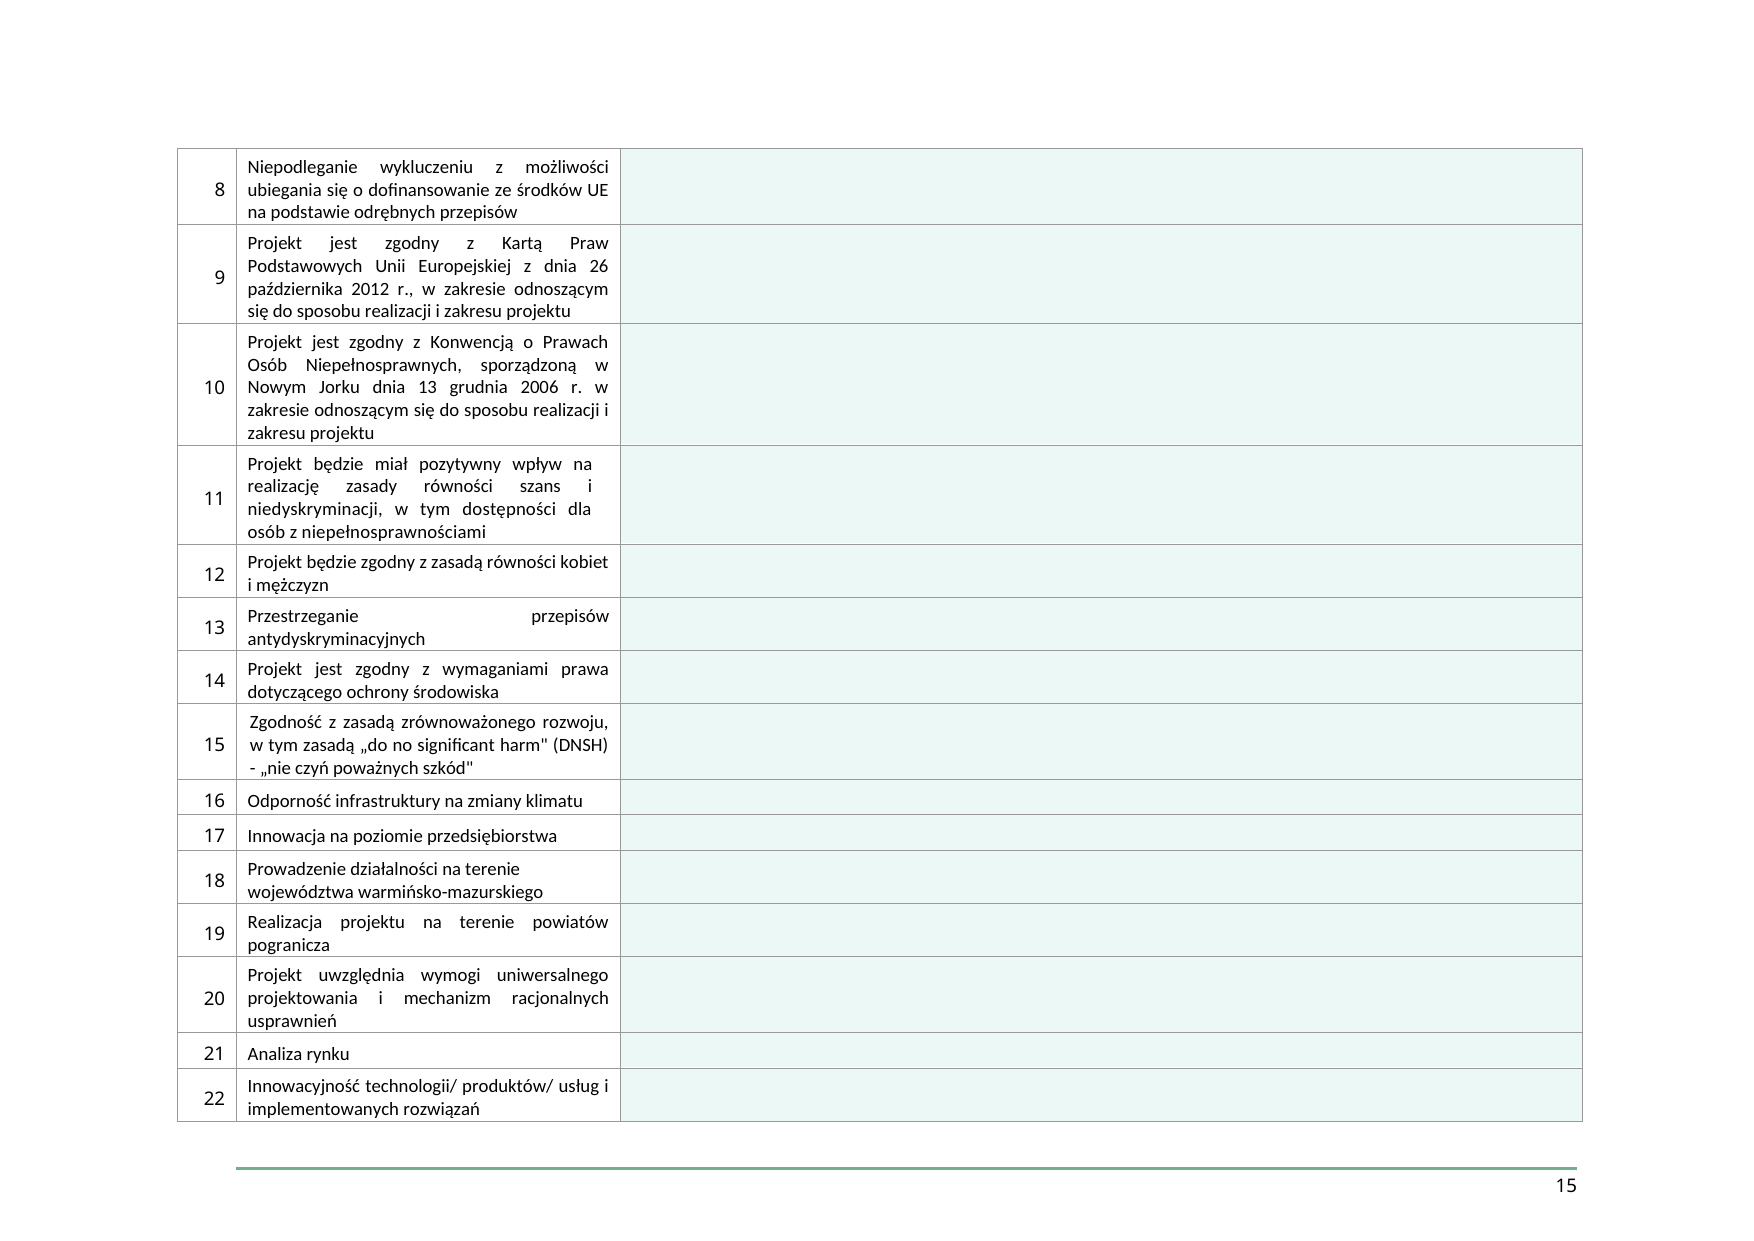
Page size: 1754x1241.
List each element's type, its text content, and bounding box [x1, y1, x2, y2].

table_cell [621, 904, 1582, 956]
table_cell [621, 324, 1582, 444]
table_cell Projekt będzie miał pozytywny wpływ na realizację zasady równości szans i niedyskryminacji, w tym dostępności dla osób z niepełnosprawnościami [237, 446, 620, 543]
table_cell 11 [178, 446, 236, 543]
table_cell [621, 1069, 1582, 1121]
table_cell 18 [178, 851, 236, 903]
table_cell 15 [178, 704, 236, 779]
table_cell [621, 651, 1582, 703]
table_cell 10 [178, 324, 236, 444]
table_cell Niepodleganie wykluczeniu z możliwości ubiegania się o dofinansowanie ze środków UE na podstawie odrębnych przepisów [237, 149, 620, 224]
table_cell 21 [178, 1033, 236, 1067]
table_cell [621, 598, 1582, 650]
table_cell 17 [178, 815, 236, 850]
table_cell 16 [178, 780, 236, 814]
table_cell 20 [178, 957, 236, 1032]
table_cell Prowadzenie działalności na terenie województwa warmińsko-mazurskiego [237, 851, 620, 903]
table_cell Projekt uwzględnia wymogi uniwersalnego projektowania i mechanizm racjonalnych usprawnień [237, 957, 620, 1032]
table_cell Innowacyjność technologii/ produktów/ usług i implementowanych rozwiązań [237, 1069, 620, 1121]
table_cell [621, 446, 1582, 543]
table_cell [621, 1033, 1582, 1067]
table_cell Projekt będzie zgodny z zasadą równości kobiet i mężczyzn [237, 545, 620, 597]
table_cell 13 [178, 598, 236, 650]
table_cell Projekt jest zgodny z Konwencją o Prawach Osób Niepełnosprawnych, sporządzoną w Nowym Jorku dnia 13 grudnia 2006 r. w zakresie odnoszącym się do sposobu realizacji i zakresu projektu [237, 324, 620, 444]
table_cell Realizacja projektu na terenie powiatów pogranicza [237, 904, 620, 956]
table_cell [621, 851, 1582, 903]
table_cell 8 [178, 149, 236, 224]
table_cell 9 [178, 225, 236, 323]
table_cell [621, 545, 1582, 597]
table_cell Przestrzeganie przepisów antydyskryminacyjnych [237, 598, 620, 650]
table_cell [621, 149, 1582, 224]
table_cell 12 [178, 545, 236, 597]
table_cell Innowacja na poziomie przedsiębiorstwa [237, 815, 620, 850]
table_cell 14 [178, 651, 236, 703]
table_cell Projekt jest zgodny z wymaganiami prawa dotyczącego ochrony środowiska [237, 651, 620, 703]
table_cell [621, 815, 1582, 850]
table_cell Analiza rynku [237, 1033, 620, 1067]
table_cell [621, 780, 1582, 814]
table_cell Zgodność z zasadą zrównoważonego rozwoju, w tym zasadą „do no significant harm" (DNSH) - „nie czyń poważnych szkód" [237, 704, 620, 779]
table_cell [621, 704, 1582, 779]
table_cell [621, 957, 1582, 1032]
table_cell 22 [178, 1069, 236, 1121]
table_cell 19 [178, 904, 236, 956]
table_cell Projekt jest zgodny z Kartą Praw Podstawowych Unii Europejskiej z dnia 26 października 2012 r., w zakresie odnoszącym się do sposobu realizacji i zakresu projektu [237, 225, 620, 323]
table_cell [621, 225, 1582, 323]
table_cell Odporność infrastruktury na zmiany klimatu [237, 780, 620, 814]
